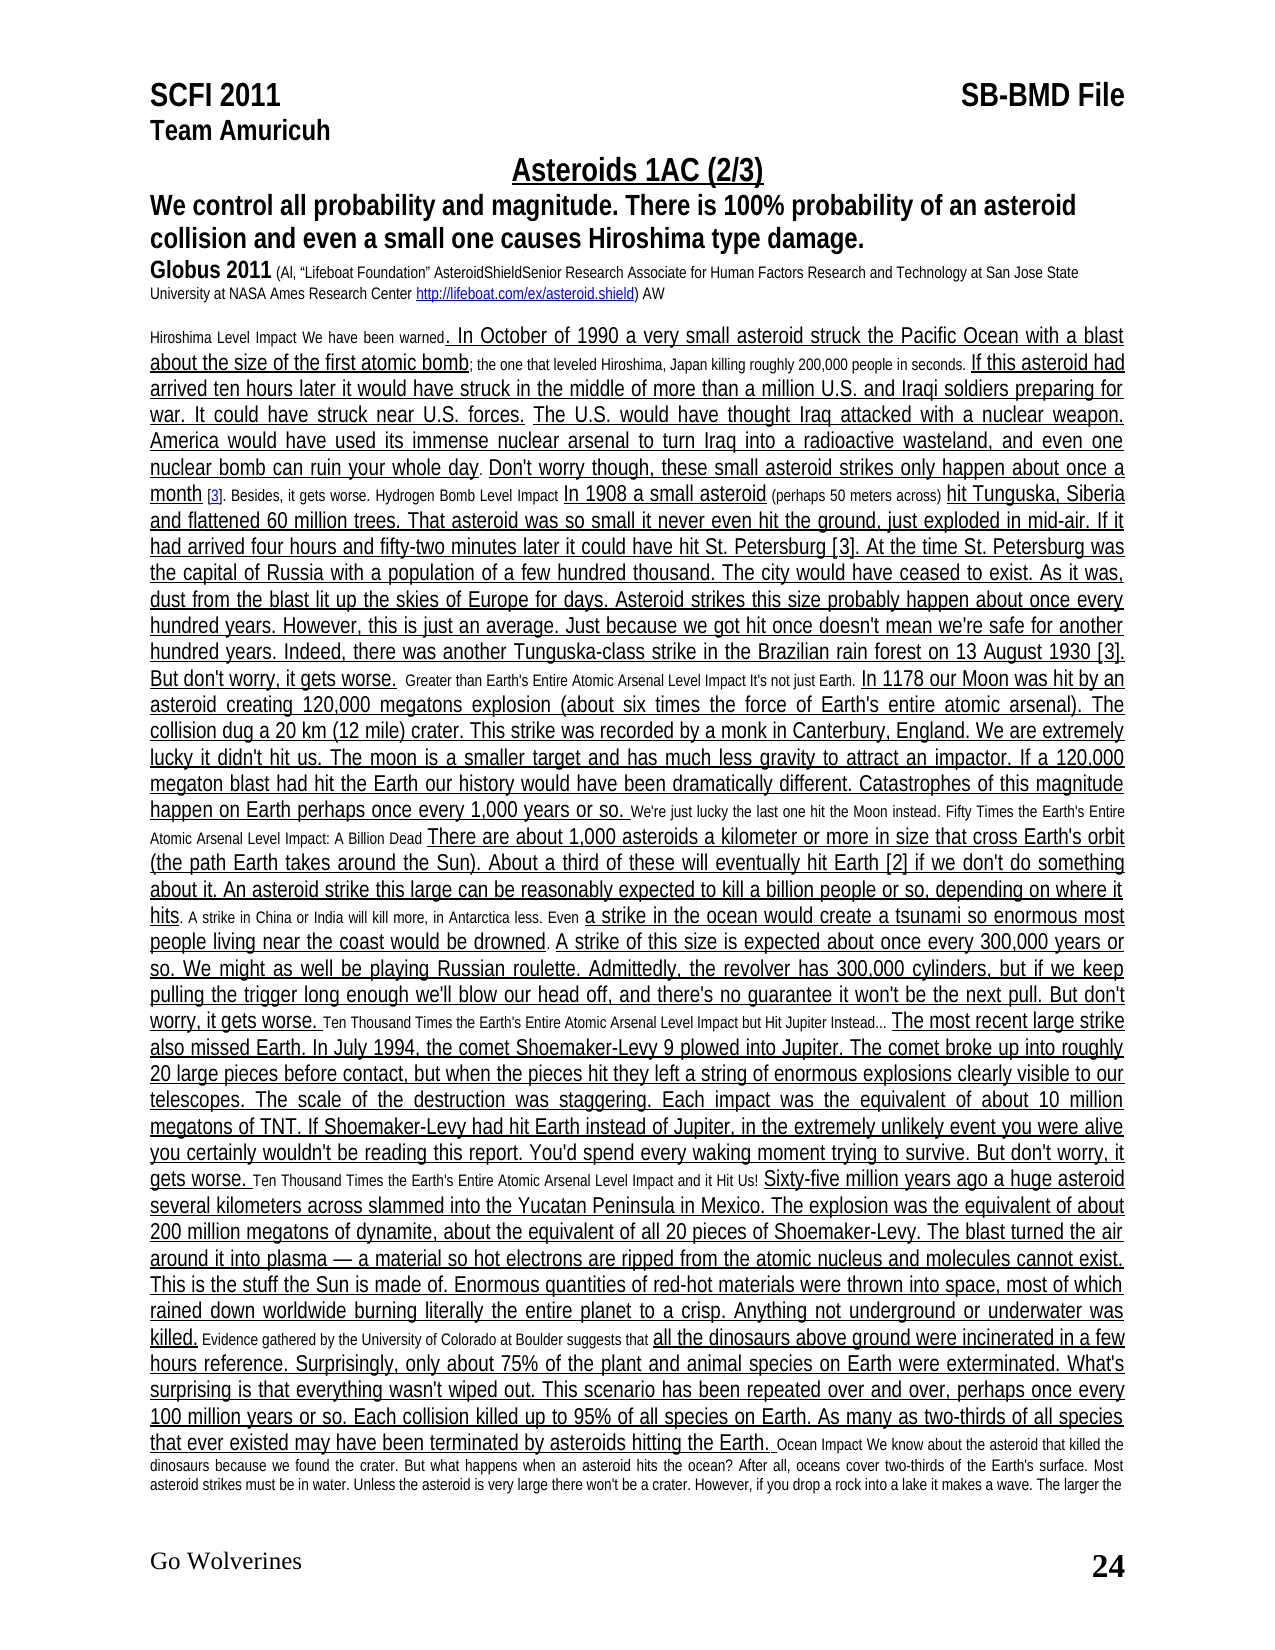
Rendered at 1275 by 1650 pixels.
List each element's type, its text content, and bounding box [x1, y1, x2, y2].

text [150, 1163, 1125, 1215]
text Hiroshima Level Impact We have been warned. In October of 1990 a very small asteroid struck the Pacific Ocean with a blast about the size of the first atomic bomb; the one that leveled Hiroshima, Japan killing roughly 200,000 people in seconds. If this asteroid had arrived ten hours later it would have struck in the middle of more than a million U.S. and Iraqi soldiers preparing for war. It could have struck near U.S. forces. The U.S. would have thought Iraq attacked with a nuclear weapon. America would have used its immense nuclear arsenal to turn Iraq into a radioactive wasteland, and even one nuclear bomb can ruin your whole day. Don't worry though, these small asteroid strikes only happen about once a month [3]. Besides, it gets worse. Hydrogen Bomb Level Impact In 1908 a small asteroid (perhaps 50 meters across) hit Tunguska, Siberia and flattened 60 million trees. That asteroid was so small it never even hit the ground, just exploded in mid-air. If it had arrived four hours and fifty-two minutes later it could have hit St. Petersburg [3]. At the time St. Petersburg was the capital of Russia with a population of a few hundred thousand. The city would have ceased to exist. As it was, dust from the blast lit up the skies of Europe for days. Asteroid strikes this size probably happen about once every hundred years. However, this is just an average. Just because we got hit once doesn't mean we're safe for another hundred years. Indeed, there was another Tunguska-class strike in the Brazilian rain forest on 13 August 1930 [3]. But don't worry, it gets worse. Greater than Earth's Entire Atomic Arsenal Level Impact It's not just Earth. In 1178 our Moon was hit by an asteroid creating 120,000 megatons explosion (about six times the force of Earth's entire atomic arsenal). The collision dug a 20 km (12 mile) crater. This strike was recorded by a monk in Canterbury, England. We are extremely lucky it didn't hit us. The moon is a smaller target and has much less gravity to attract an impactor. If a 120,000 megaton blast had hit the Earth our history would have been dramatically different. Catastrophes of this magnitude happen on Earth perhaps once every 1,000 years or so. We're just lucky the last one hit the Moon instead. Fifty Times the Earth's Entire Atomic Arsenal Level Impact: A Billion Dead There are about 1,000 asteroids a kilometer or more in size that cross Earth's orbit (the path Earth takes around the Sun). About a third of these will eventually hit Earth [2] if we don't do something about it. An asteroid strike this large can be reasonably expected to kill a billion people or so, depending on where it hits. A strike in China or India will kill more, in Antarctica less. Even a strike in the ocean would create a tsunami so enormous most people living near the coast would be drowned. A strike of this size is expected about once every 300,000 years or so. We might as well be playing Russian roulette. Admittedly, the revolver has 300,000 cylinders, but if we keep pulling the trigger long enough we'll blow our head off, and there's no guarantee it won't be the next pull. But don't worry, it gets worse. Ten Thousand Times the Earth's Entire Atomic Arsenal Level Impact but Hit Jupiter Instead... The most recent large strike also missed Earth. In July 1994, the comet Shoemaker-Levy 9 plowed into Jupiter. The comet broke up into roughly 20 large pieces before contact, but when the pieces hit they left a string of enormous explosions clearly visible to our telescopes. The scale of the destruction was staggering. Each impact was the equivalent of about 10 million megatons of TNT. If Shoemaker-Levy had hit Earth instead of Jupiter, in the extremely unlikely event you were alive you certainly wouldn't be reading this report. You'd spend every waking moment trying to survive. But don't worry, it gets worse. Ten Thousand Times the Earth's Entire Atomic Arsenal Level Impact and it Hit Us! Sixty-five million years ago a huge asteroid several kilometers across slammed into the Yucatan Peninsula in Mexico. The explosion was the equivalent of about 200 million megatons of dynamite, about the equivalent of all 20 pieces of Shoemaker-Levy. The blast turned the air around it into plasma — a material so hot electrons are ripped from the atomic nucleus and molecules cannot exist. This is the stuff the Sun is made of. Enormous quantities of red-hot materials were thrown into space, most of which rained down worldwide burning literally the entire planet to a crisp. Anything not underground or underwater was killed. Evidence gathered by the University of Colorado at Boulder suggests that all the dinosaurs above ground were incinerated in a few hours reference. Surprisingly, only about 75% of the plant and animal species on Earth were exterminated. What's surprising is that everything wasn't wiped out. This scenario has been repeated over and over, perhaps once every 100 million years or so. Each collision killed up to 95% of all species on Earth. As many as two-thirds of all species that ever existed may have been terminated by asteroids hitting the Earth. Ocean Impact We know about the asteroid that killed the dinosaurs because we found the crater. But what happens when an asteroid hits the ocean? After all, oceans cover two-thirds of the Earth's surface. Most asteroid strikes must be in water. Unless the asteroid is very large there won't be a crater. However, if you drop a rock into a lake it makes a wave. The larger the [150, 322, 1125, 714]
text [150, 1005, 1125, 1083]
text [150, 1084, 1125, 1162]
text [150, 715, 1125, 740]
text We control all probability and magnitude. There is 100% probability of an asteroid collision and even a small one causes Hiroshima type damage. [150, 188, 1125, 255]
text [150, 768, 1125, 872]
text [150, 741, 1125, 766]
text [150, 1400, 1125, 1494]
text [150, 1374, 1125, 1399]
text Globus 2011 (Al, “Lifeboat Foundation” AsteroidShieldSenior Research Associate for Human Factors Research and Technology at San Jose State University at NASA Ames Research Center http://lifeboat.com/ex/asteroid.shield) AW [150, 255, 1125, 303]
text Asteroids 1AC (2/3) [150, 150, 1125, 188]
